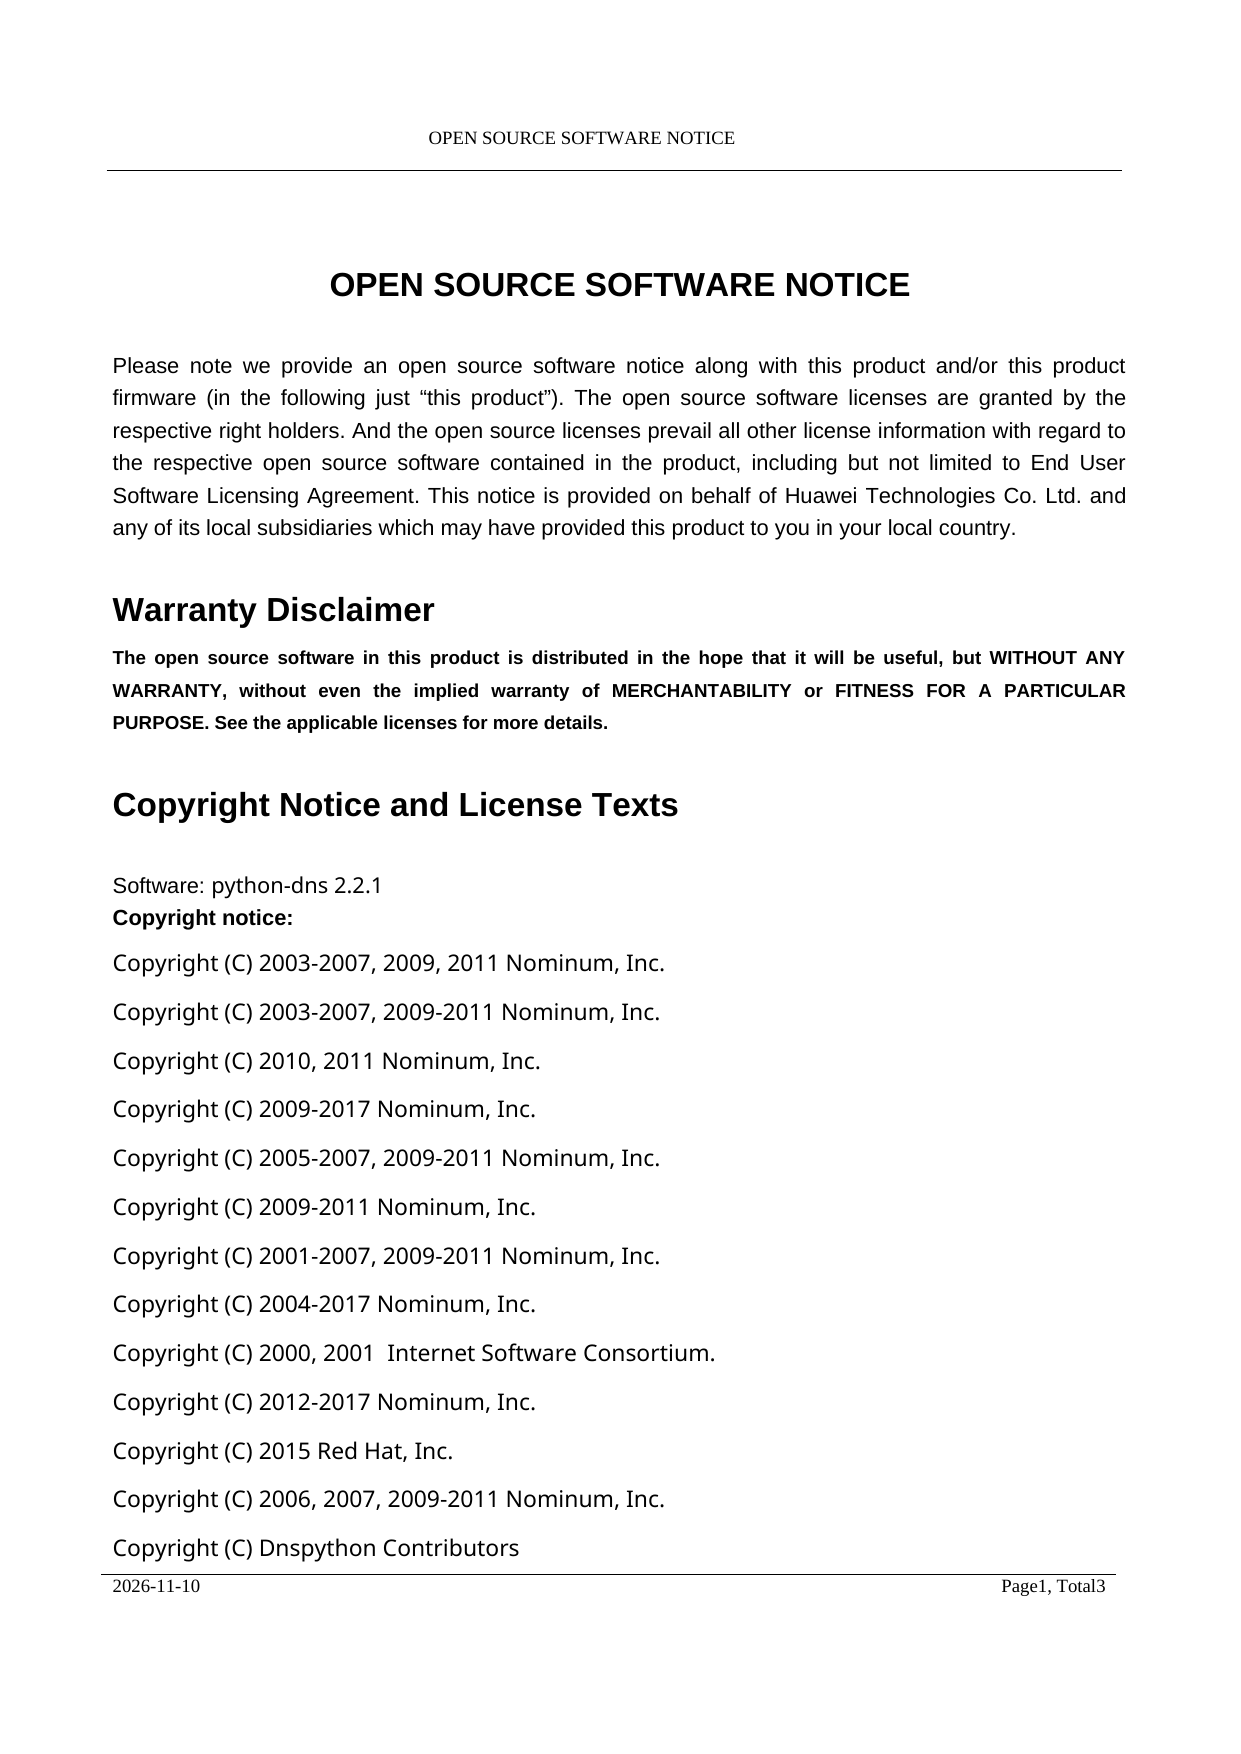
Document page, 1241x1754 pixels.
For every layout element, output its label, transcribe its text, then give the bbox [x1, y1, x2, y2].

text Please note we provide an open source software notice along with this product and/or this product firmware (in the following just “this product”). The open source software licenses are granted by the respective right holders. And the open source licenses prevail all other license information with regard to the respective open source software contained in the product, including but not limited to End User Software Licensing Agreement. This notice is provided on behalf of Huawei Technologies Co. Ltd. and any of its local subsidiaries which may have provided this product to you in your local country. [112, 349, 1128, 544]
text The open source software in this product is distributed in the hope that it will be useful, but WITHOUT ANY WARRANTY, without even the implied warranty of MERCHANTABILITY or FITNESS FOR A PARTICULAR PURPOSE. See the applicable licenses for more details. [112, 641, 1128, 739]
text Software: python-dns 2.2.1 [112, 869, 1128, 901]
text OPEN SOURCE SOFTWARE NOTICE [112, 251, 1128, 316]
text Copyright Notice and License Texts [112, 771, 1128, 836]
text Copyright notice: [112, 901, 1128, 934]
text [112, 947, 1128, 1564]
text Warranty Disclaimer [112, 576, 1128, 641]
